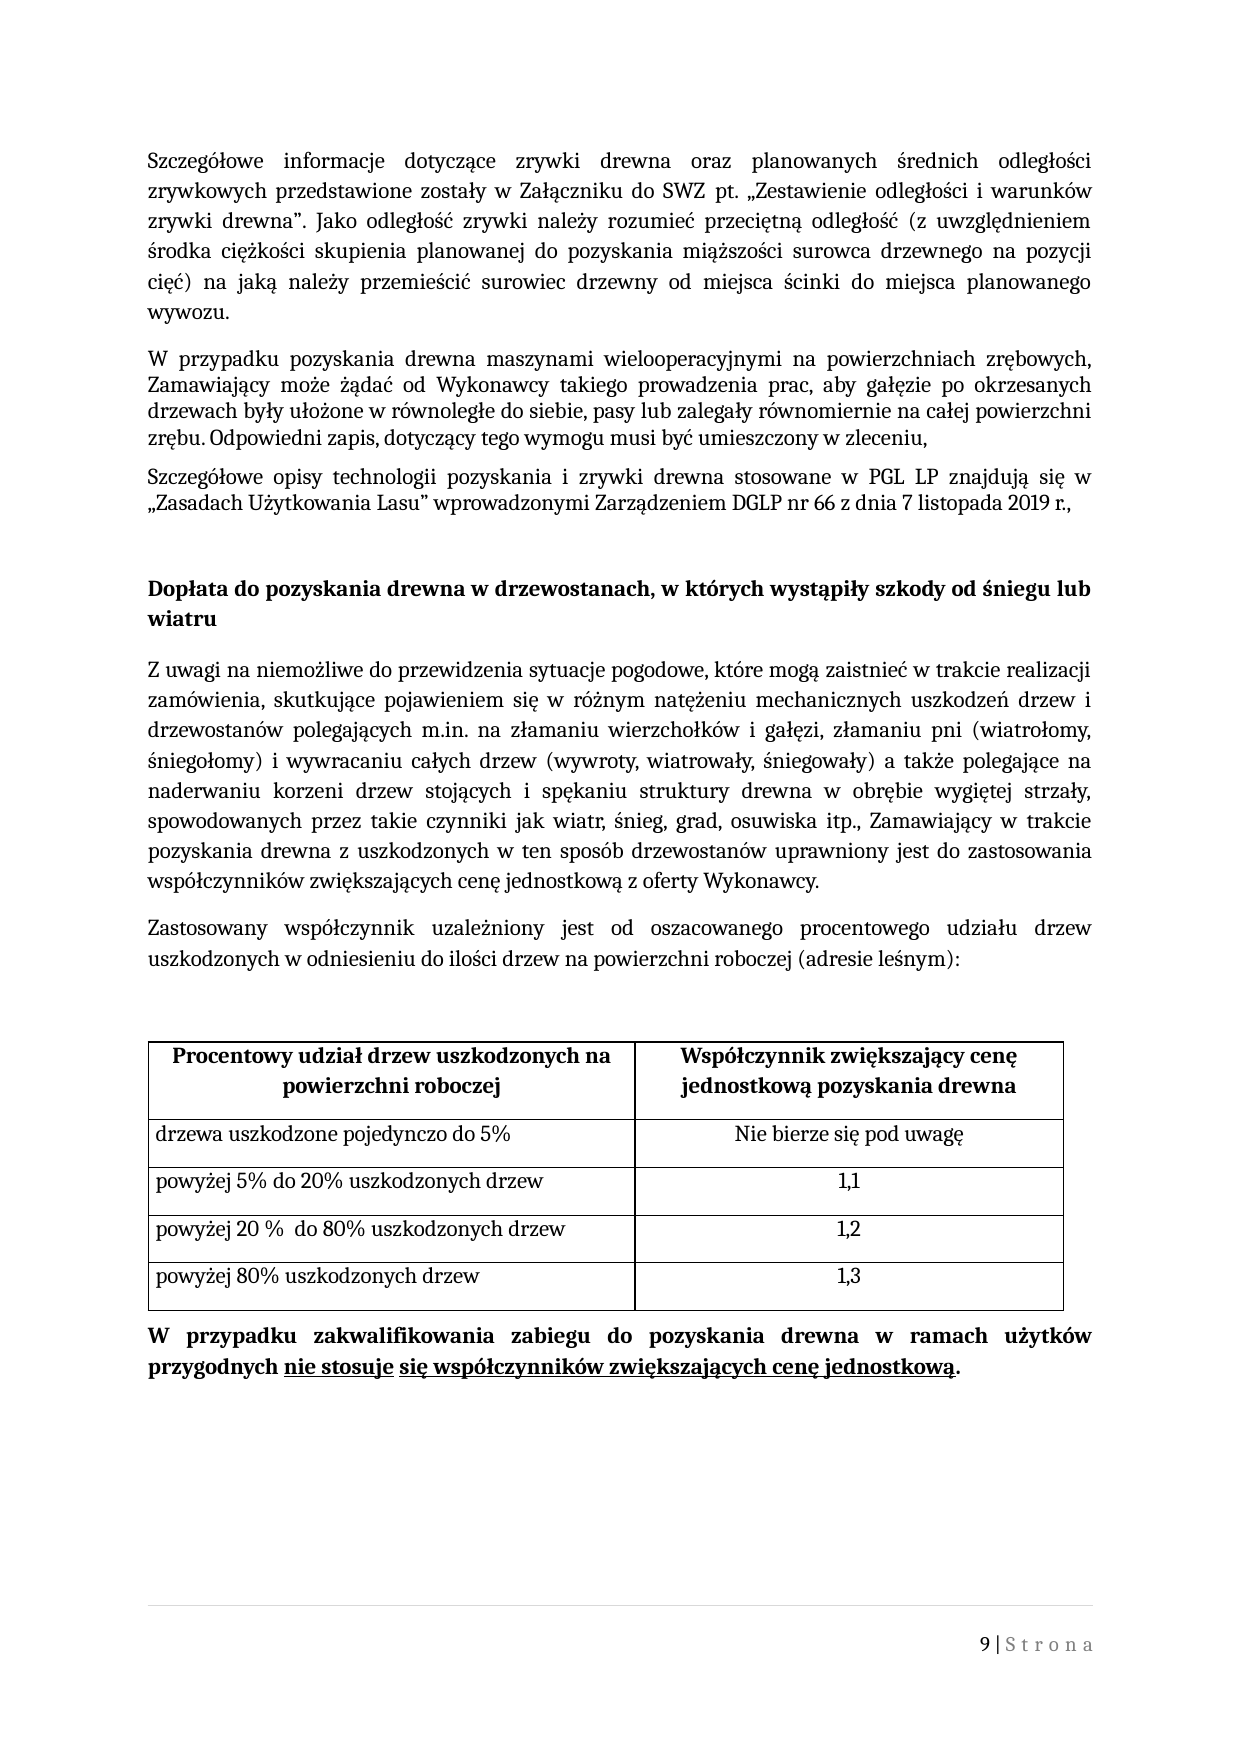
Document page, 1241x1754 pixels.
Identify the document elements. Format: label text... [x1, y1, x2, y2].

table_cell powyżej 80% uszkodzonych drzew [149, 1263, 634, 1310]
table_cell powyżej 5% do 20% uszkodzonych drzew [149, 1168, 634, 1214]
text Z uwagi na niemożliwe do przewidzenia sytuacje pogodowe, które mogą zaistnieć w trakcie realizacji zamówienia, skutkujące pojawieniem się w różnym natężeniu mechanicznych uszkodzeń drzew i drzewostanów polegających m.in. na złamaniu wierzchołków i gałęzi, złamaniu pni (wiatrołomy, śniegołomy) i wywracaniu całych drzew (wywroty, wiatrowały, śniegowały) a także polegające na naderwaniu korzeni drzew stojących i spękaniu struktury drewna w obrębie wygiętej strzały, spowodowanych przez takie czynniki jak wiatr, śnieg, grad, osuwiska itp., Zamawiający w trakcie pozyskania drewna z uszkodzonych w ten sposób drzewostanów uprawniony jest do zastosowania współczynników zwiększających cenę jednostkową z oferty Wykonawcy. [148, 657, 1093, 894]
table_cell Nie bierze się pod uwagę [636, 1120, 1063, 1167]
text Zastosowany współczynnik uzależniony jest od oszacowanego procentowego udziału drzew uszkodzonych w odniesieniu do ilości drzew na powierzchni roboczej (adresie leśnym): [148, 915, 1093, 972]
table_header Współczynnik zwiększający cenę jednostkową pozyskania drewna [636, 1043, 1063, 1119]
table_cell 1,2 [636, 1216, 1063, 1262]
table_cell 1,3 [636, 1263, 1063, 1310]
table_cell powyżej 20 % do 80% uszkodzonych drzew [149, 1216, 634, 1262]
text W przypadku zakwalifikowania zabiegu do pozyskania drewna w ramach użytków przygodnych nie stosuje się współczynników zwiększających cenę jednostkową. [148, 1323, 1093, 1380]
table_cell drzewa uszkodzone pojedynczo do 5% [149, 1120, 634, 1167]
table_header Procentowy udział drzew uszkodzonych na powierzchni roboczej [149, 1043, 634, 1119]
text Szczegółowe opisy technologii pozyskania i zrywki drewna stosowane w PGL LP znajdują się w „Zasadach Użytkowania Lasu” wprowadzonymi Zarządzeniem DGLP nr 66 z dnia 7 listopada 2019 r., [148, 463, 1093, 516]
text Dopłata do pozyskania drewna w drzewostanach, w których wystąpiły szkody od śniegu lub wiatru [148, 576, 1093, 632]
text Szczegółowe informacje dotyczące zrywki drewna oraz planowanych średnich odległości zrywkowych przedstawione zostały w Załączniku do SWZ pt. „Zestawienie odległości i warunków zrywki drewna”. Jako odległość zrywki należy rozumieć przeciętną odległość (z uwzględnieniem środka ciężkości skupienia planowanej do pozyskania miąższości surowca drzewnego na pozycji cięć) na jaką należy przemieścić surowiec drzewny od miejsca ścinki do miejsca planowanego wywozu. [148, 148, 1093, 325]
text W przypadku pozyskania drewna maszynami wielooperacyjnymi na powierzchniach zrębowych, Zamawiający może żądać od Wykonawcy takiego prowadzenia prac, aby gałęzie po okrzesanych drzewach były ułożone w równoległe do siebie, pasy lub zalegały równomiernie na całej powierzchni zrębu. Odpowiedni zapis, dotyczący tego wymogu musi być umieszczony w zleceniu, [148, 346, 1093, 451]
table_cell 1,1 [636, 1168, 1063, 1214]
